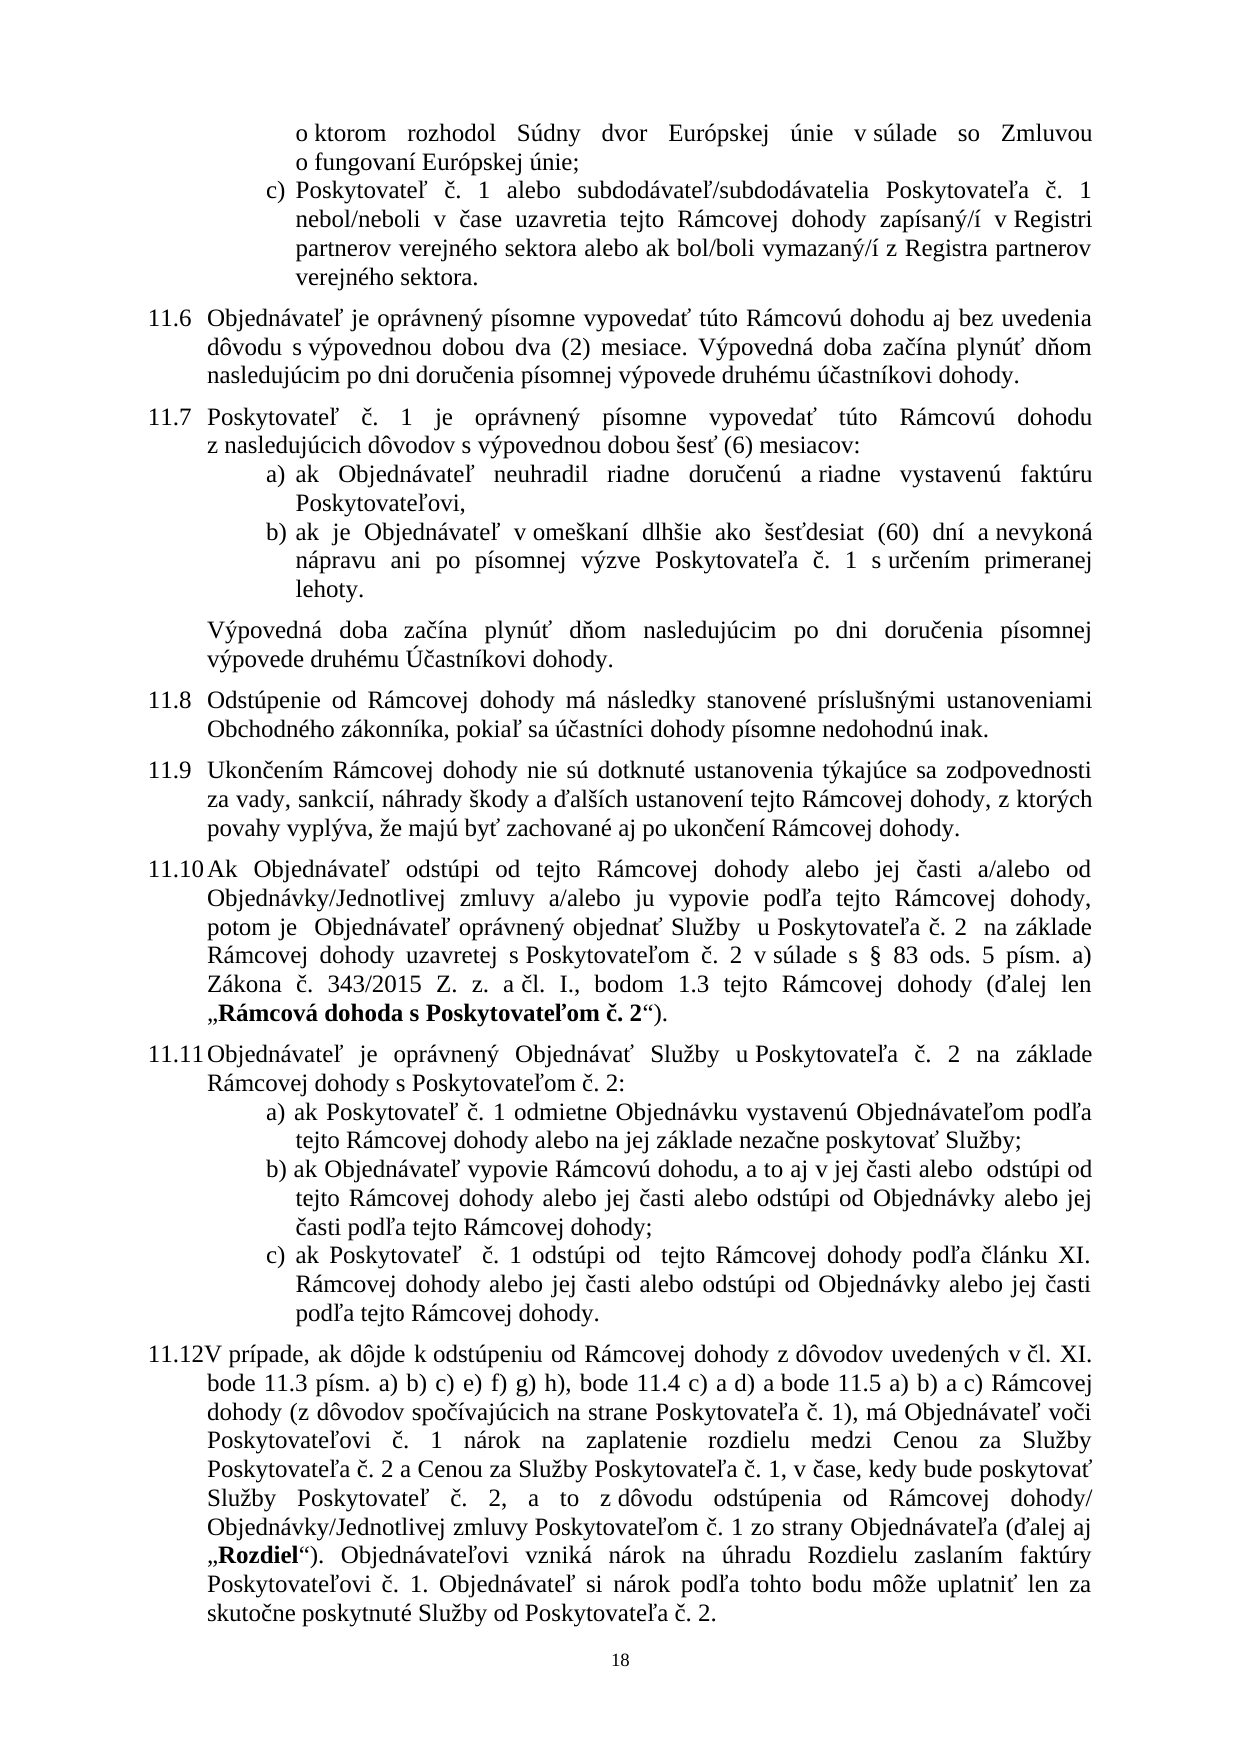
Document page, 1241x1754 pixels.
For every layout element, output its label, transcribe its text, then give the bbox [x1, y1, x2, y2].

list Poskytovateľ č. 1 alebo subdodávateľ/subdodávatelia Poskytovateľa č. 1 nebol/neboli v čase uzavretia tejto Rámcovej dohody zapísaný/í v Registri partnerov verejného sektora alebo ak bol/boli vymazaný/í z Registra partnerov verejného sektora. [266, 176, 1092, 291]
list ak Objednávateľ neuhradil riadne doručenú a riadne vystavenú faktúru Poskytovateľovi, [266, 459, 1092, 517]
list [266, 118, 1092, 176]
text 11.12V prípade, ak dôjde k odstúpeniu od Rámcovej dohody z dôvodov uvedených v čl. XI. bode 11.3 písm. a) b) c) e) f) g) h), bode 11.4 c) a d) a bode 11.5 a) b) a c) Rámcovej dohody (z dôvodov spočívajúcich na strane Poskytovateľa č. 1), má Objednávateľ voči Poskytovateľovi č. 1 nárok na zaplatenie rozdielu medzi Cenou za Služby Poskytovateľa č. 2 a Cenou za Služby Poskytovateľa č. 1, v čase, kedy bude poskytovať Služby Poskytovateľ č. 2, a to z dôvodu odstúpenia od Rámcovej dohody/ Objednávky/Jednotlivej zmluvy Poskytovateľom č. 1 zo strany Objednávateľa (ďalej aj „Rozdiel“). Objednávateľovi vzniká nárok na úhradu Rozdielu zaslaním faktúry Poskytovateľovi č. 1. Objednávateľ si nárok podľa tohto bodu môže uplatniť len za skutočne poskytnuté Služby od Poskytovateľa č. 2. [148, 1339, 1092, 1627]
list ak je Objednávateľ v omeškaní dlhšie ako šesťdesiat (60) dní a nevykoná nápravu ani po písomnej výzve Poskytovateľa č. 1 s určením primeranej lehoty. [266, 517, 1092, 603]
list Objednávateľ je oprávnený písomne vypovedať túto Rámcovú dohodu aj bez uvedenia dôvodu s výpovednou dobou dva (2) mesiace. Výpovedná doba začína plynúť dňom nasledujúcim po dni doručenia písomnej výpovede druhému účastníkovi dohody. [148, 303, 1092, 389]
text Výpovedná doba začína plynúť dňom nasledujúcim po dni doručenia písomnej výpovede druhému Účastníkovi dohody. [207, 616, 1092, 673]
list Objednávateľ je oprávnený Objednávať Služby u Poskytovateľa č. 2 na základe Rámcovej dohody s Poskytovateľom č. 2: [148, 1039, 1092, 1097]
text c) ak Poskytovateľ č. 1 odstúpi od tejto Rámcovej dohody podľa článku XI. Rámcovej dohody alebo jej časti alebo odstúpi od Objednávky alebo jej časti podľa tejto Rámcovej dohody. [266, 1241, 1092, 1327]
text b) ak Objednávateľ vypovie Rámcovú dohodu, a to aj v jej časti alebo odstúpi od tejto Rámcovej dohody alebo jej časti alebo odstúpi od Objednávky alebo jej časti podľa tejto Rámcovej dohody; [266, 1154, 1092, 1241]
text a) ak Poskytovateľ č. 1 odmietne Objednávku vystavenú Objednávateľom podľa tejto Rámcovej dohody alebo na jej základe nezačne poskytovať Služby; [266, 1097, 1092, 1154]
list Poskytovateľ č. 1 je oprávnený písomne vypovedať túto Rámcovú dohodu z nasledujúcich dôvodov s výpovednou dobou šesť (6) mesiacov: [148, 402, 1092, 459]
list Ukončením Rámcovej dohody nie sú dotknuté ustanovenia týkajúce sa zodpovednosti za vady, sankcií, náhrady škody a ďalších ustanovení tejto Rámcovej dohody, z ktorých povahy vyplýva, že majú byť zachované aj po ukončení Rámcovej dohody. [148, 756, 1092, 842]
list Odstúpenie od Rámcovej dohody má následky stanovené príslušnými ustanoveniami Obchodného zákonníka, pokiaľ sa účastníci dohody písomne nedohodnú inak. [148, 686, 1092, 743]
list Ak Objednávateľ odstúpi od tejto Rámcovej dohody alebo jej časti a/alebo od Objednávky/Jednotlivej zmluvy a/alebo ju vypovie podľa tejto Rámcovej dohody, potom je Objednávateľ oprávnený objednať Služby u Poskytovateľa č. 2 na základe Rámcovej dohody uzavretej s Poskytovateľom č. 2 v súlade s § 83 ods. 5 písm. a) Zákona č. 343/2015 Z. z. a čl. I., bodom 1.3 tejto Rámcovej dohody (ďalej len „Rámcová dohoda s Poskytovateľom č. 2“). [148, 854, 1092, 1027]
